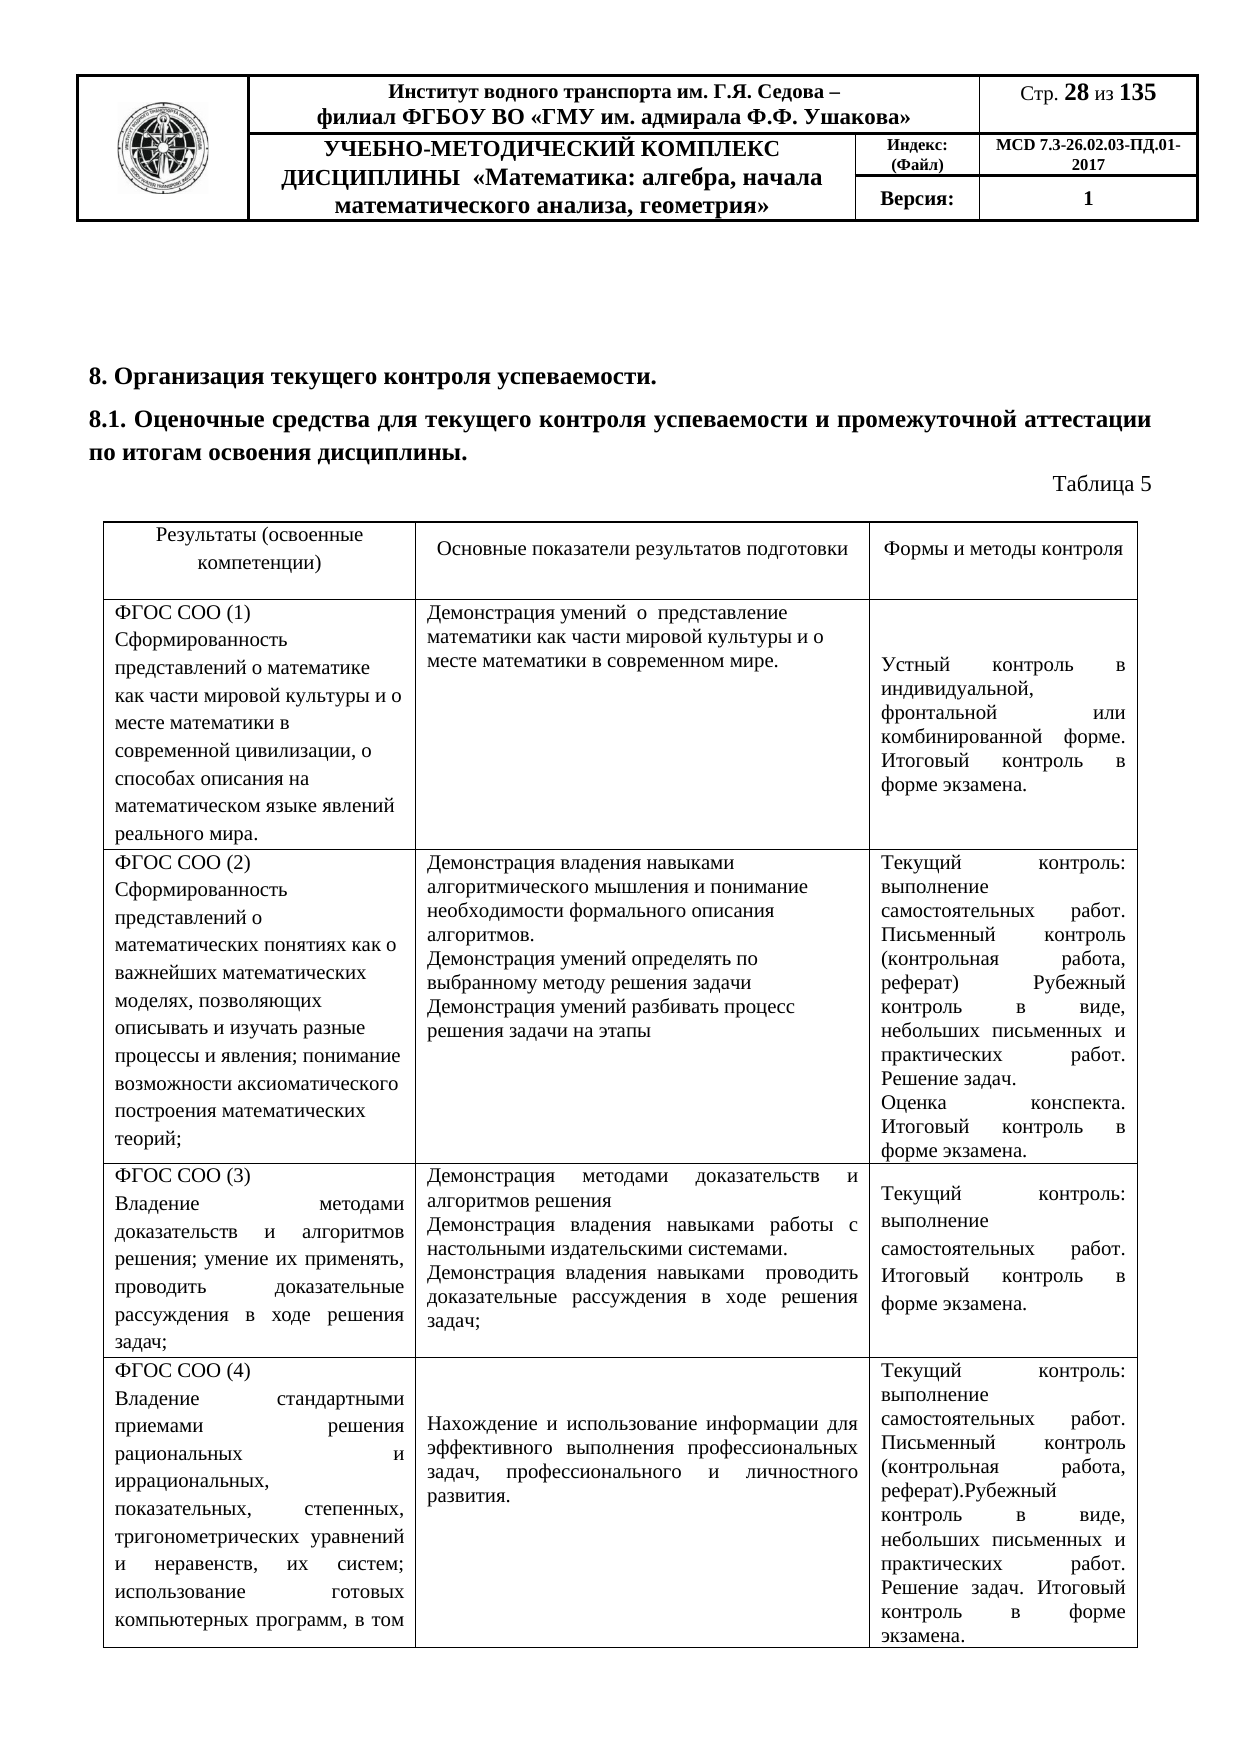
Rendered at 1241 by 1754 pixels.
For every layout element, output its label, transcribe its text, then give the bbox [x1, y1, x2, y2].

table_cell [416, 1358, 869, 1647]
picture [117, 102, 209, 194]
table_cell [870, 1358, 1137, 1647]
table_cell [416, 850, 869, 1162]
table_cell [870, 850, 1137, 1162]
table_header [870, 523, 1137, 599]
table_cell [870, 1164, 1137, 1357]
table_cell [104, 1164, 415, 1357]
subtitle 8. Организация текущего контроля успеваемости. [89, 361, 1152, 390]
text 8.1. Оценочные средства для текущего контроля успеваемости и промежуточной аттестации по итогам освоения дисциплины. [89, 404, 1152, 466]
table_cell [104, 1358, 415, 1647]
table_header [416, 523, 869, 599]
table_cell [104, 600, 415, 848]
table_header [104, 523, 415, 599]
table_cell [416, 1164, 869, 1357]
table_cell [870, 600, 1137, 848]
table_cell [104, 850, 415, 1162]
text Таблица 5 [89, 470, 1152, 497]
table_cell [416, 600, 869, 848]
